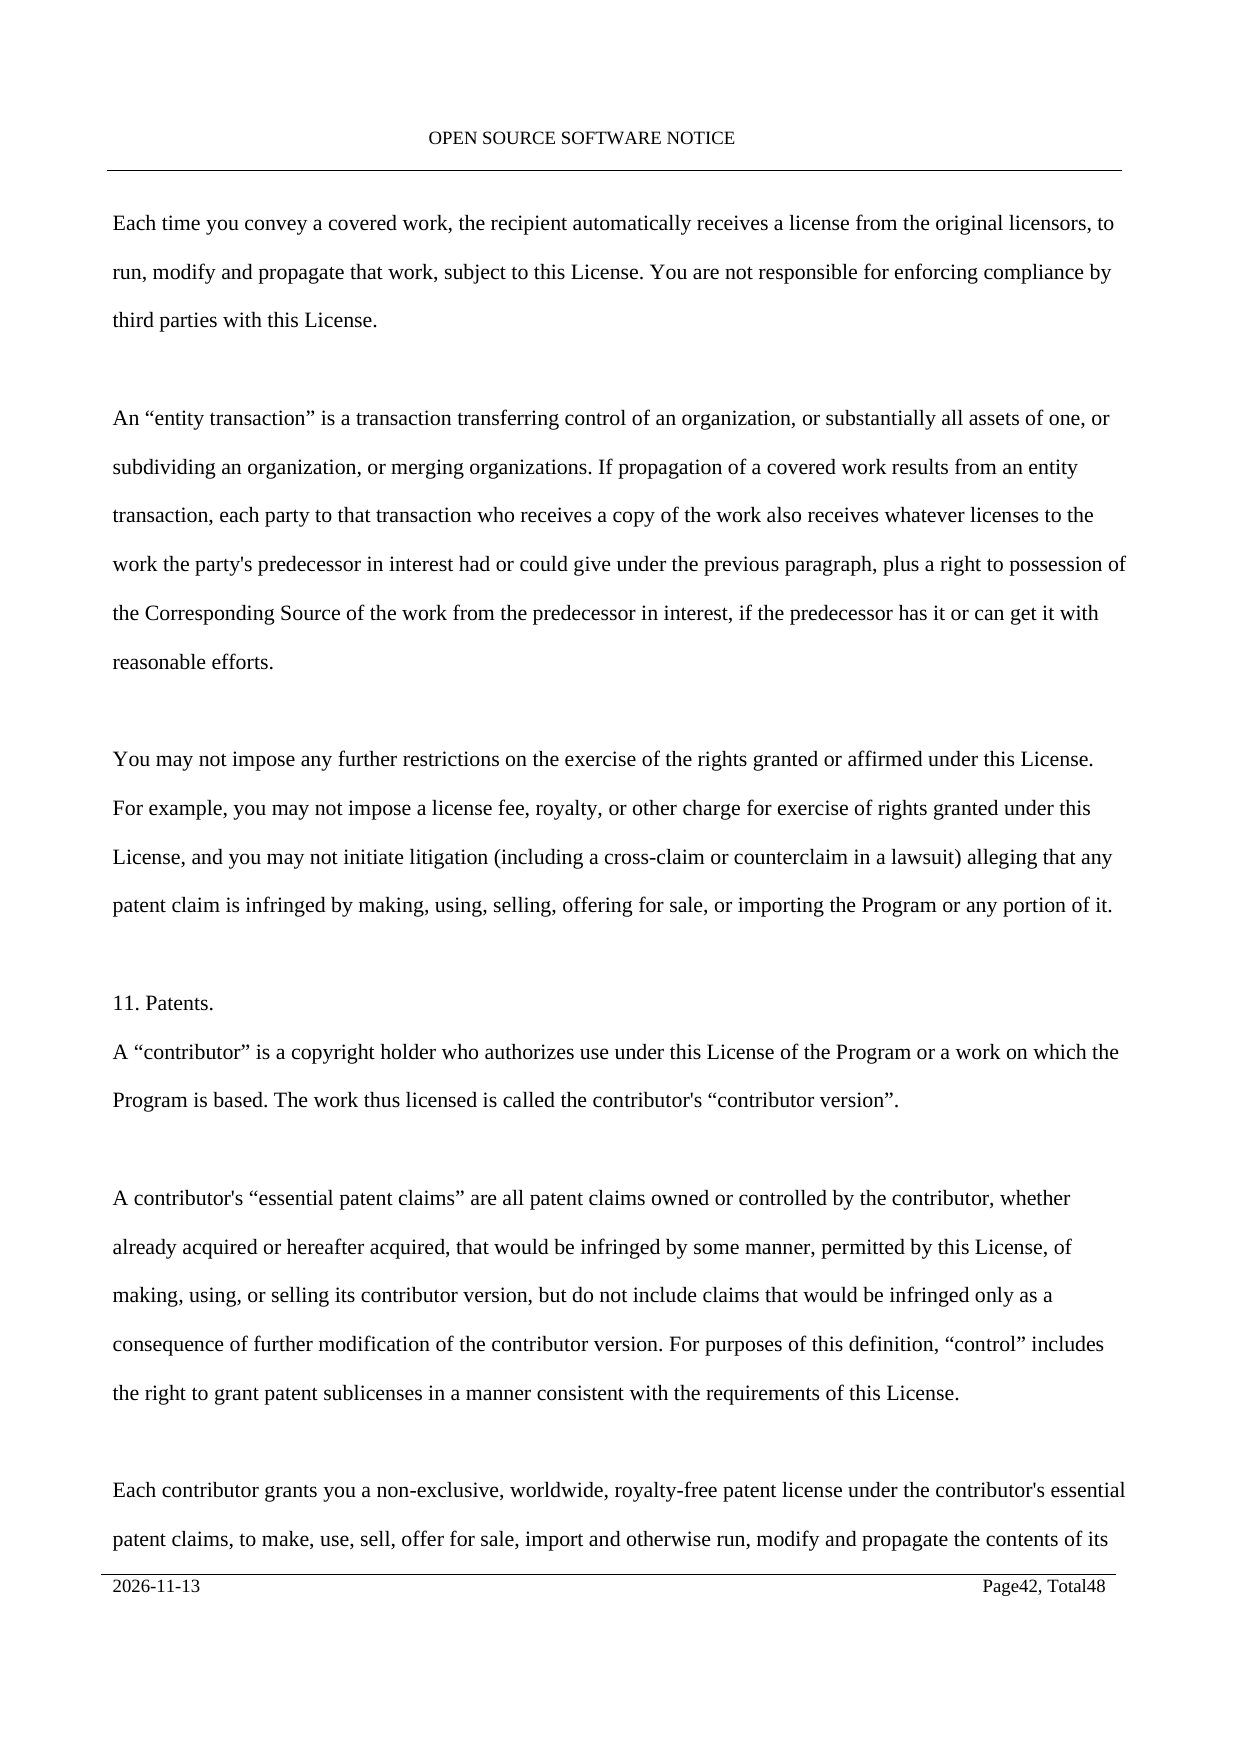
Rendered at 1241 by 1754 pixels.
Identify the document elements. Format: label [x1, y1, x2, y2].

text [112, 206, 1128, 1555]
